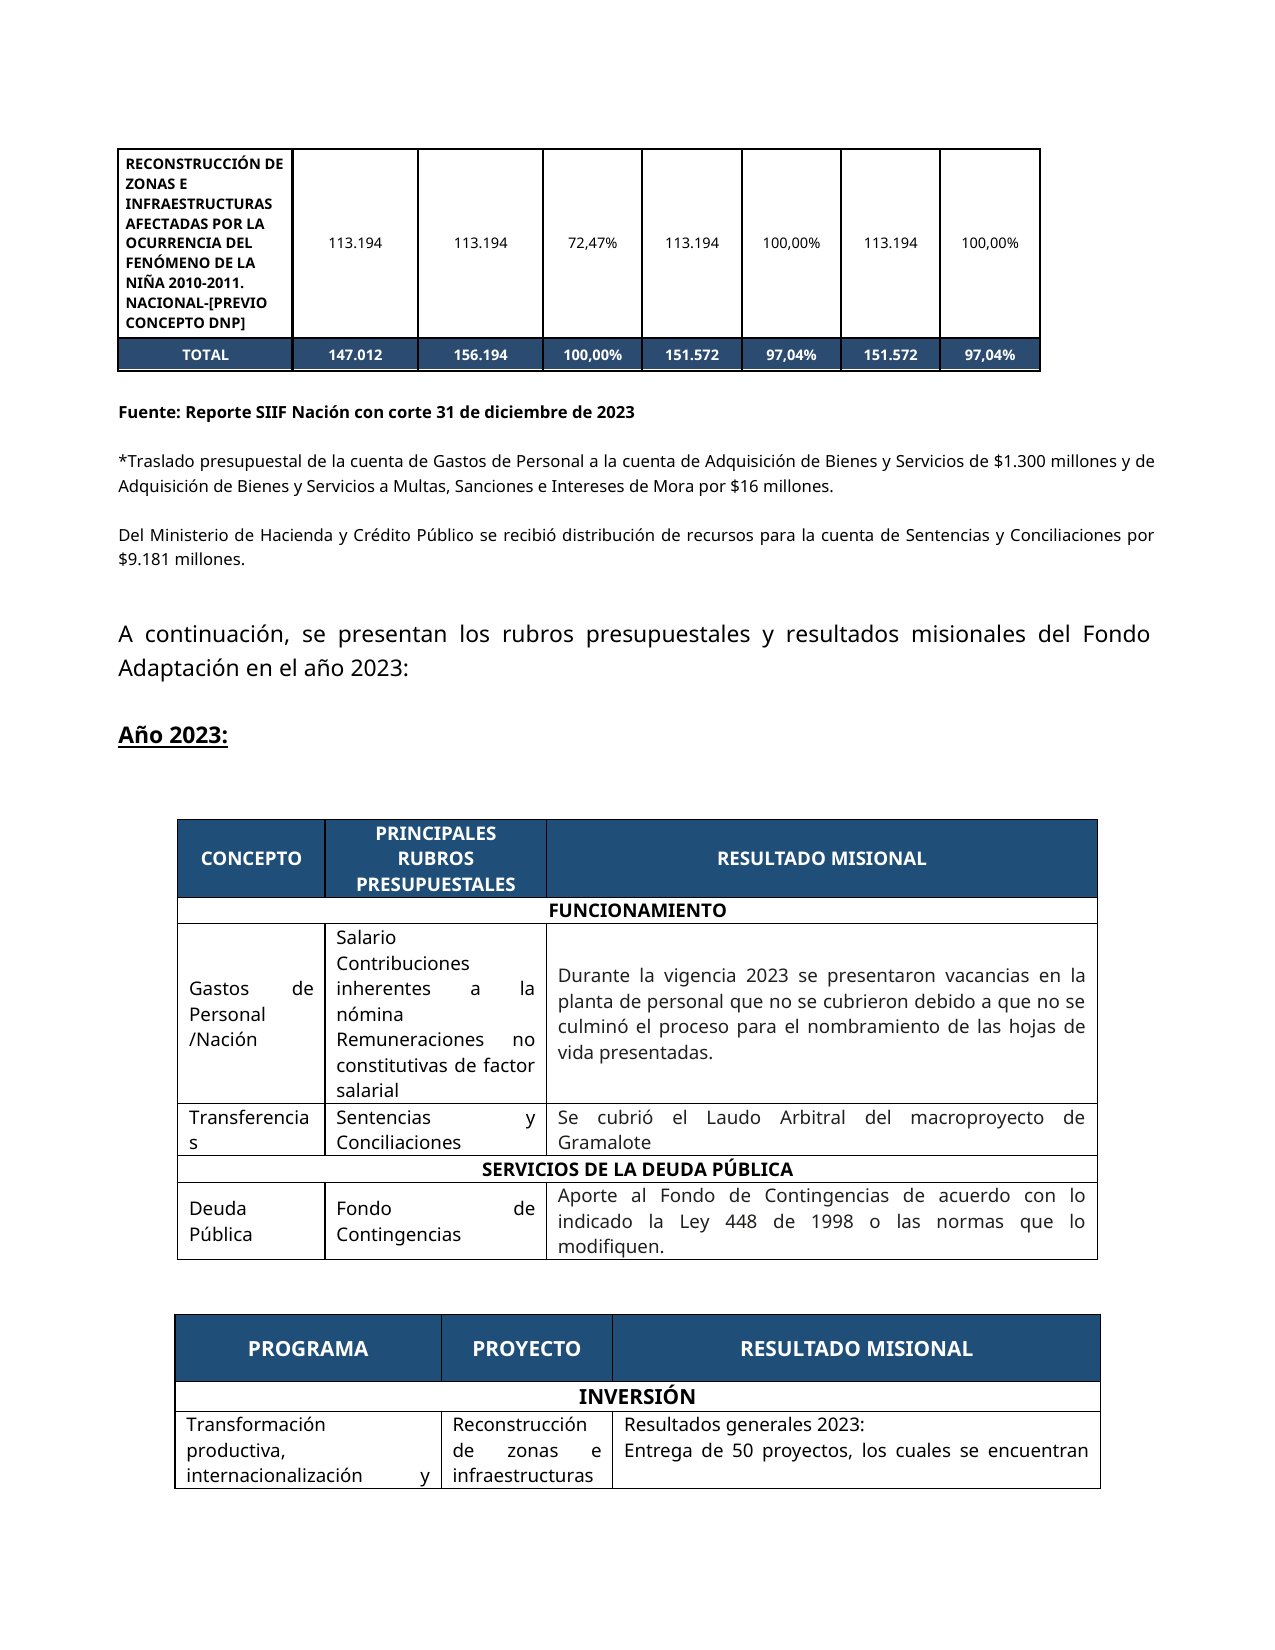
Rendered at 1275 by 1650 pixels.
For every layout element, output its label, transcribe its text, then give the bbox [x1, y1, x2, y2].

text A continuación, se presentan los rubros presupuestales y resultados misionales del Fondo Adaptación en el año 2023: [118, 618, 1152, 683]
table_header PROGRAMA [176, 1315, 441, 1381]
table_header RESULTADO MISIONAL [547, 820, 1097, 897]
table_cell Durante la vigencia 2023 se presentaron vacancias en la planta de personal que no se cubrieron debido a que no se culminó el proceso para el nombramiento de las hojas de vida presentadas. [547, 924, 1097, 1103]
table_cell RECONSTRUCCIÓN DE ZONAS E INFRAESTRUCTURAS AFECTADAS POR LA OCURRENCIA DEL FENÓMENO DE LA NIÑA 2010-2011. NACIONAL-[PREVIO CONCEPTO DNP] [119, 150, 291, 337]
table_cell 113.194 [294, 150, 417, 337]
table_header RESULTADO MISIONAL [613, 1315, 1100, 1381]
text *Traslado presupuestal de la cuenta de Gastos de Personal a la cuenta de Adquisición de Bienes y Servicios de $1.300 millones y de Adquisición de Bienes y Servicios a Multas, Sanciones e Intereses de Mora por $16 millones. [118, 450, 1157, 497]
text Año 2023: [118, 719, 1157, 751]
table_cell 97,04% [941, 339, 1039, 369]
table_cell Salario Contribuciones inherentes a la nómina Remuneraciones no constitutivas de factor salarial [326, 924, 546, 1103]
table_cell 113.194 [419, 150, 542, 337]
table_cell 72,47% [544, 150, 641, 337]
table_cell SERVICIOS DE LA DEUDA PÚBLICA [178, 1156, 1097, 1182]
text Del Ministerio de Hacienda y Crédito Público se recibió distribución de recursos para la cuenta de Sentencias y Conciliaciones por $9.181 millones. [118, 523, 1157, 570]
table_cell 147.012 [294, 339, 417, 369]
table_cell 151.572 [842, 339, 939, 369]
table_cell 100,00% [941, 150, 1039, 337]
table_cell 151.572 [643, 339, 741, 369]
table_cell 100,00% [743, 150, 840, 337]
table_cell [613, 1412, 1100, 1488]
table_cell 113.194 [643, 150, 741, 337]
table_header PROYECTO [442, 1315, 612, 1381]
table_cell 156.194 [419, 339, 542, 369]
table_cell Aporte al Fondo de Contingencias de acuerdo con lo indicado la Ley 448 de 1998 o las normas que lo modifiquen. [547, 1183, 1097, 1259]
table_header CONCEPTO [178, 820, 324, 897]
table_cell Fondo de Contingencias [326, 1183, 546, 1259]
table_cell INVERSIÓN [176, 1382, 1100, 1411]
table_cell 113.194 [842, 150, 939, 337]
table_cell 97,04% [743, 339, 840, 369]
table_cell 100,00% [544, 339, 641, 369]
table_cell FUNCIONAMIENTO [178, 898, 1097, 923]
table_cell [176, 1412, 441, 1488]
table_cell Se cubrió el Laudo Arbitral del macroproyecto de Gramalote [547, 1104, 1097, 1155]
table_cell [442, 1412, 612, 1488]
table_header PRINCIPALES RUBROS PRESUPUESTALES [326, 820, 546, 897]
table_cell Transferencias [178, 1104, 324, 1155]
table_cell TOTAL [119, 339, 291, 369]
table_cell Sentencias y Conciliaciones [326, 1104, 546, 1155]
table_cell Deuda Pública [178, 1183, 324, 1259]
table_cell Gastos de Personal /Nación [178, 924, 324, 1103]
text Fuente: Reporte SIIF Nación con corte 31 de diciembre de 2023 [118, 401, 1157, 423]
